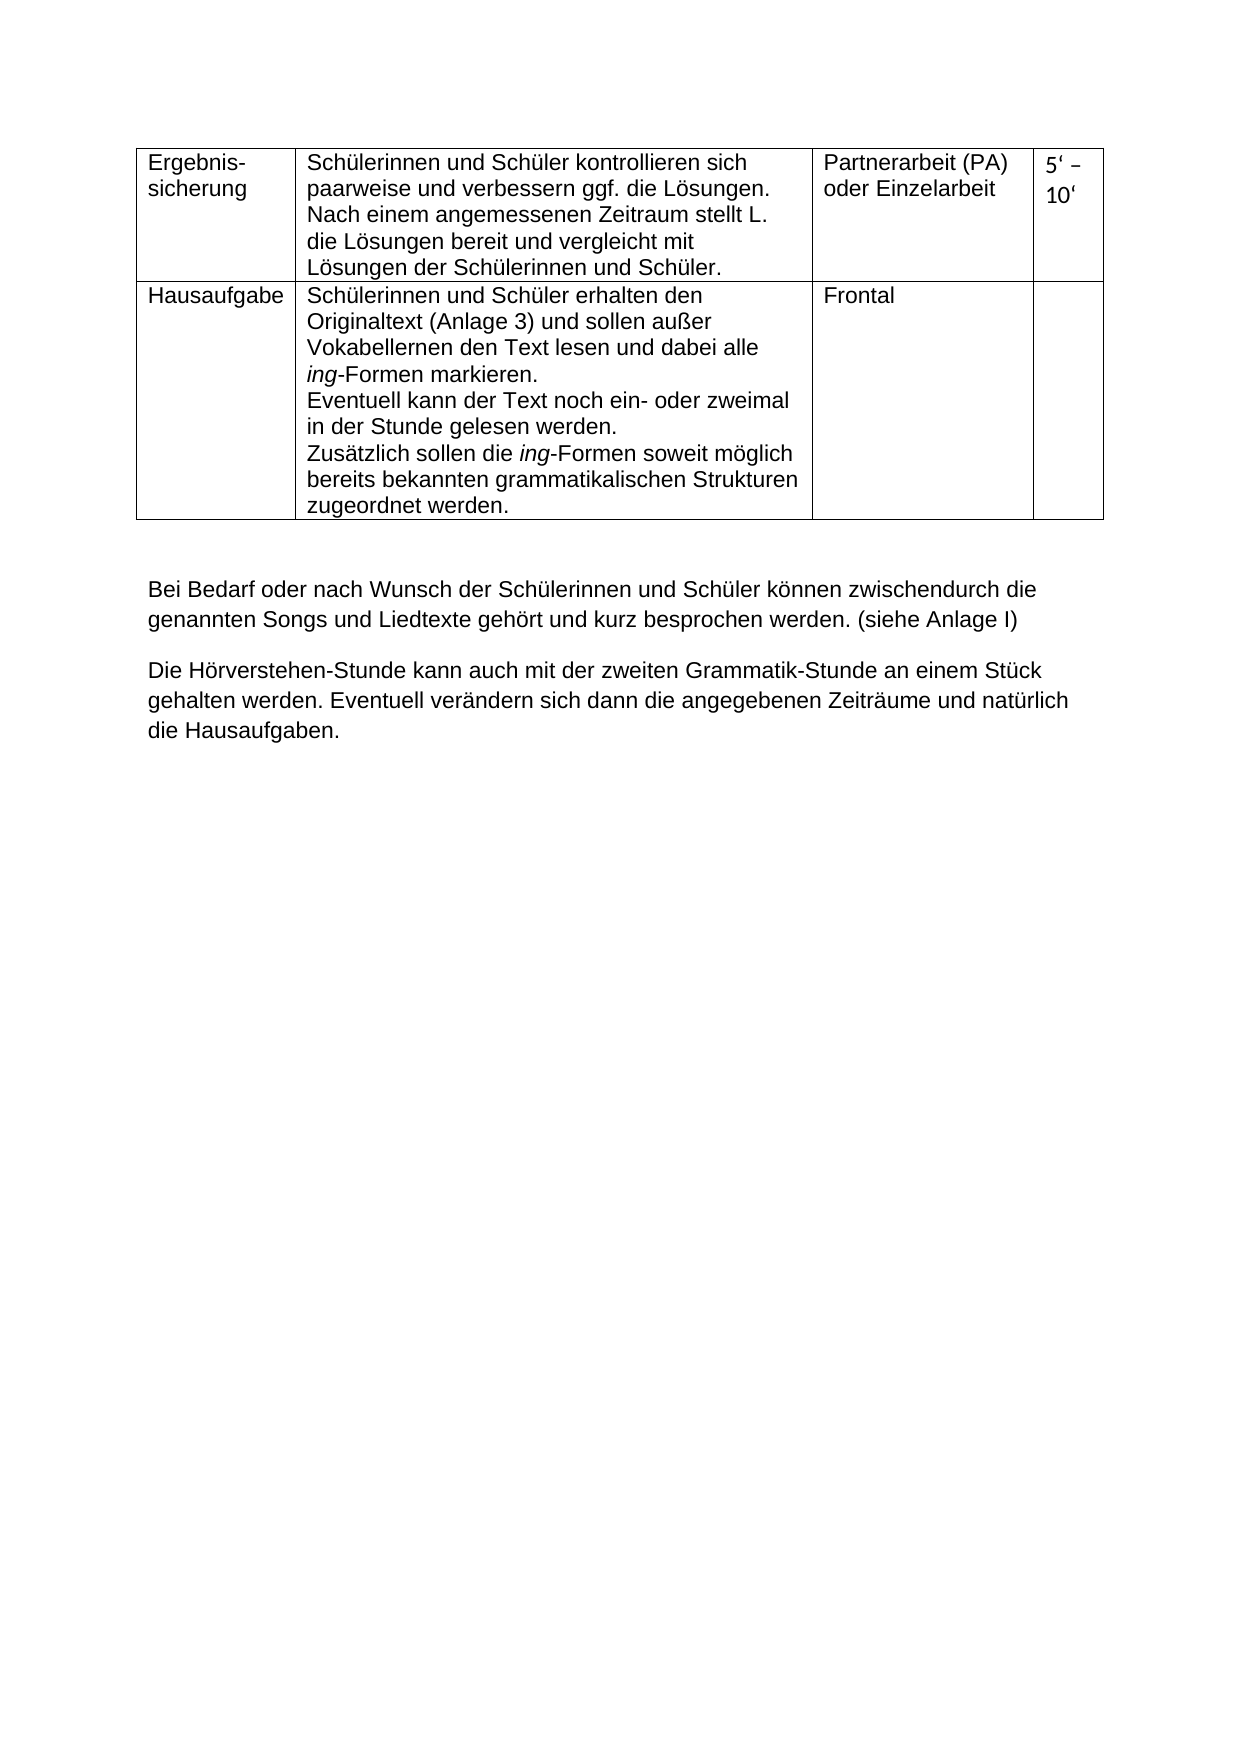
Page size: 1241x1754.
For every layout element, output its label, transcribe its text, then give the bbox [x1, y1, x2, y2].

table_cell Frontal [813, 282, 1033, 519]
text Die Hörverstehen-Stunde kann auch mit der zweiten Grammatik-Stunde an einem Stück gehalten werden. Eventuell verändern sich dann die angegebenen Zeiträume und natürlich die Hausaufgaben. [148, 657, 1093, 744]
table_cell [1034, 282, 1103, 519]
table_cell Ergebnis-sicherung [137, 149, 295, 281]
text Bei Bedarf oder nach Wunsch der Schülerinnen und Schüler können zwischendurch die genannten Songs und Liedtexte gehört und kurz besprochen werden. (siehe Anlage I) [148, 576, 1093, 632]
table_cell Schülerinnen und Schüler kontrollieren sich paarweise und verbessern ggf. die Lösungen. Nach einem angemessenen Zeitraum stellt L. die Lösungen bereit und vergleicht mit Lösungen der Schülerinnen und Schüler. [296, 149, 812, 281]
table_cell Partnerarbeit (PA) oder Einzelarbeit [813, 149, 1033, 281]
table_cell Hausaufgabe [137, 282, 295, 519]
table_cell Schülerinnen und Schüler erhalten den Originaltext (Anlage 3) und sollen außer Vokabellernen den Text lesen und dabei alle ing-Formen markieren. Eventuell kann der Text noch ein- oder zweimal in der Stunde gelesen werden. Zusätzlich sollen die ing-Formen soweit möglich bereits bekannten grammatikalischen Strukturen zugeordnet werden. [296, 282, 812, 519]
table_cell 5‘ – 10‘ [1034, 149, 1103, 281]
